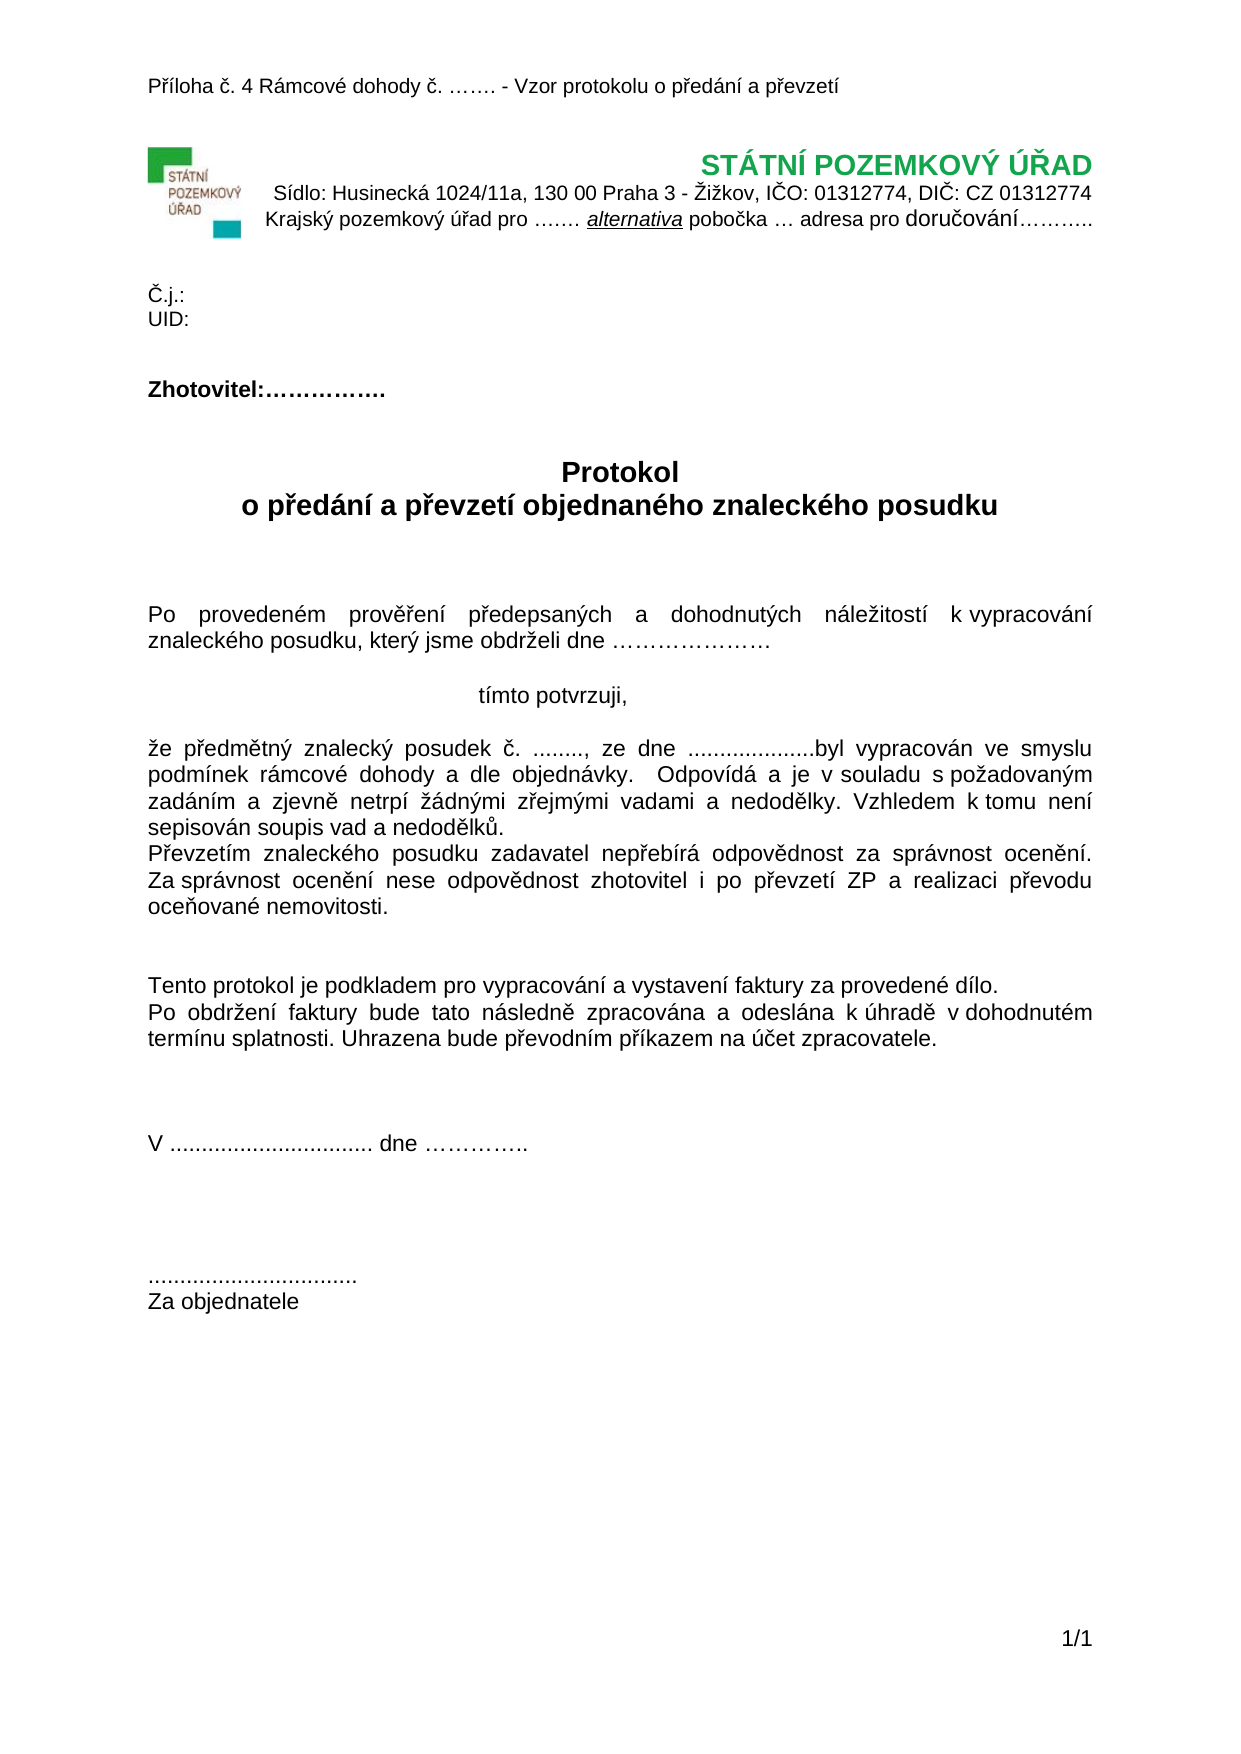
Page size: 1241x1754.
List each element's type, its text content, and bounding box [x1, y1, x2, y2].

text tímto potvrzuji, [148, 682, 1093, 708]
text o předání a převzetí objednaného znaleckého posudku [148, 488, 1093, 522]
text Po obdržení faktury bude tato následně zpracována a odeslána k úhradě v dohodnutém termínu splatnosti. Uhrazena bude převodním příkazem na účet zpracovatele. [148, 998, 1093, 1051]
text že předmětný znalecký posudek č. ........, ze dne ....................byl vypracován ve smyslu podmínek rámcové dohody a dle objednávky. Odpovídá a je v souladu s požadovaným zadáním a zjevně netrpí žádnými zřejmými vadami a nedodělky. Vzhledem k tomu není sepisován soupis vad a nedodělků. [148, 735, 1093, 840]
text Zhotovitel:……………. [148, 376, 1137, 402]
text STÁTNÍ POZEMKOVÝ ÚŘAD [242, 148, 1093, 181]
text Č.j.: [148, 283, 1137, 307]
text Za objednatele [148, 1288, 1093, 1315]
text ................................. [148, 1262, 1137, 1288]
text Protokol [148, 454, 1093, 488]
text UID: [148, 307, 1137, 331]
text Po provedeném prověření předepsaných a dohodnutých náležitostí k vypracování znaleckého posudku, který jsme obdrželi dne ………………… [148, 601, 1093, 653]
text Krajský pozemkový úřad pro ….… alternativa pobočka … adresa pro doručování……….. [242, 205, 1093, 231]
text V ................................ dne ………….. [148, 1130, 1137, 1157]
picture [147, 147, 242, 239]
text Převzetím znaleckého posudku zadavatel nepřebírá odpovědnost za správnost ocenění. Za správnost ocenění nese odpovědnost zhotovitel i po převzetí ZP a realizaci převodu oceňované nemovitosti. [148, 840, 1093, 919]
text Tento protokol je podkladem pro vypracování a vystavení faktury za provedené dílo. [148, 972, 1093, 998]
text Sídlo: Husinecká 1024/11a, 130 00 Praha 3 - Žižkov, IČO: 01312774, DIČ: CZ 01312774 [242, 181, 1093, 205]
